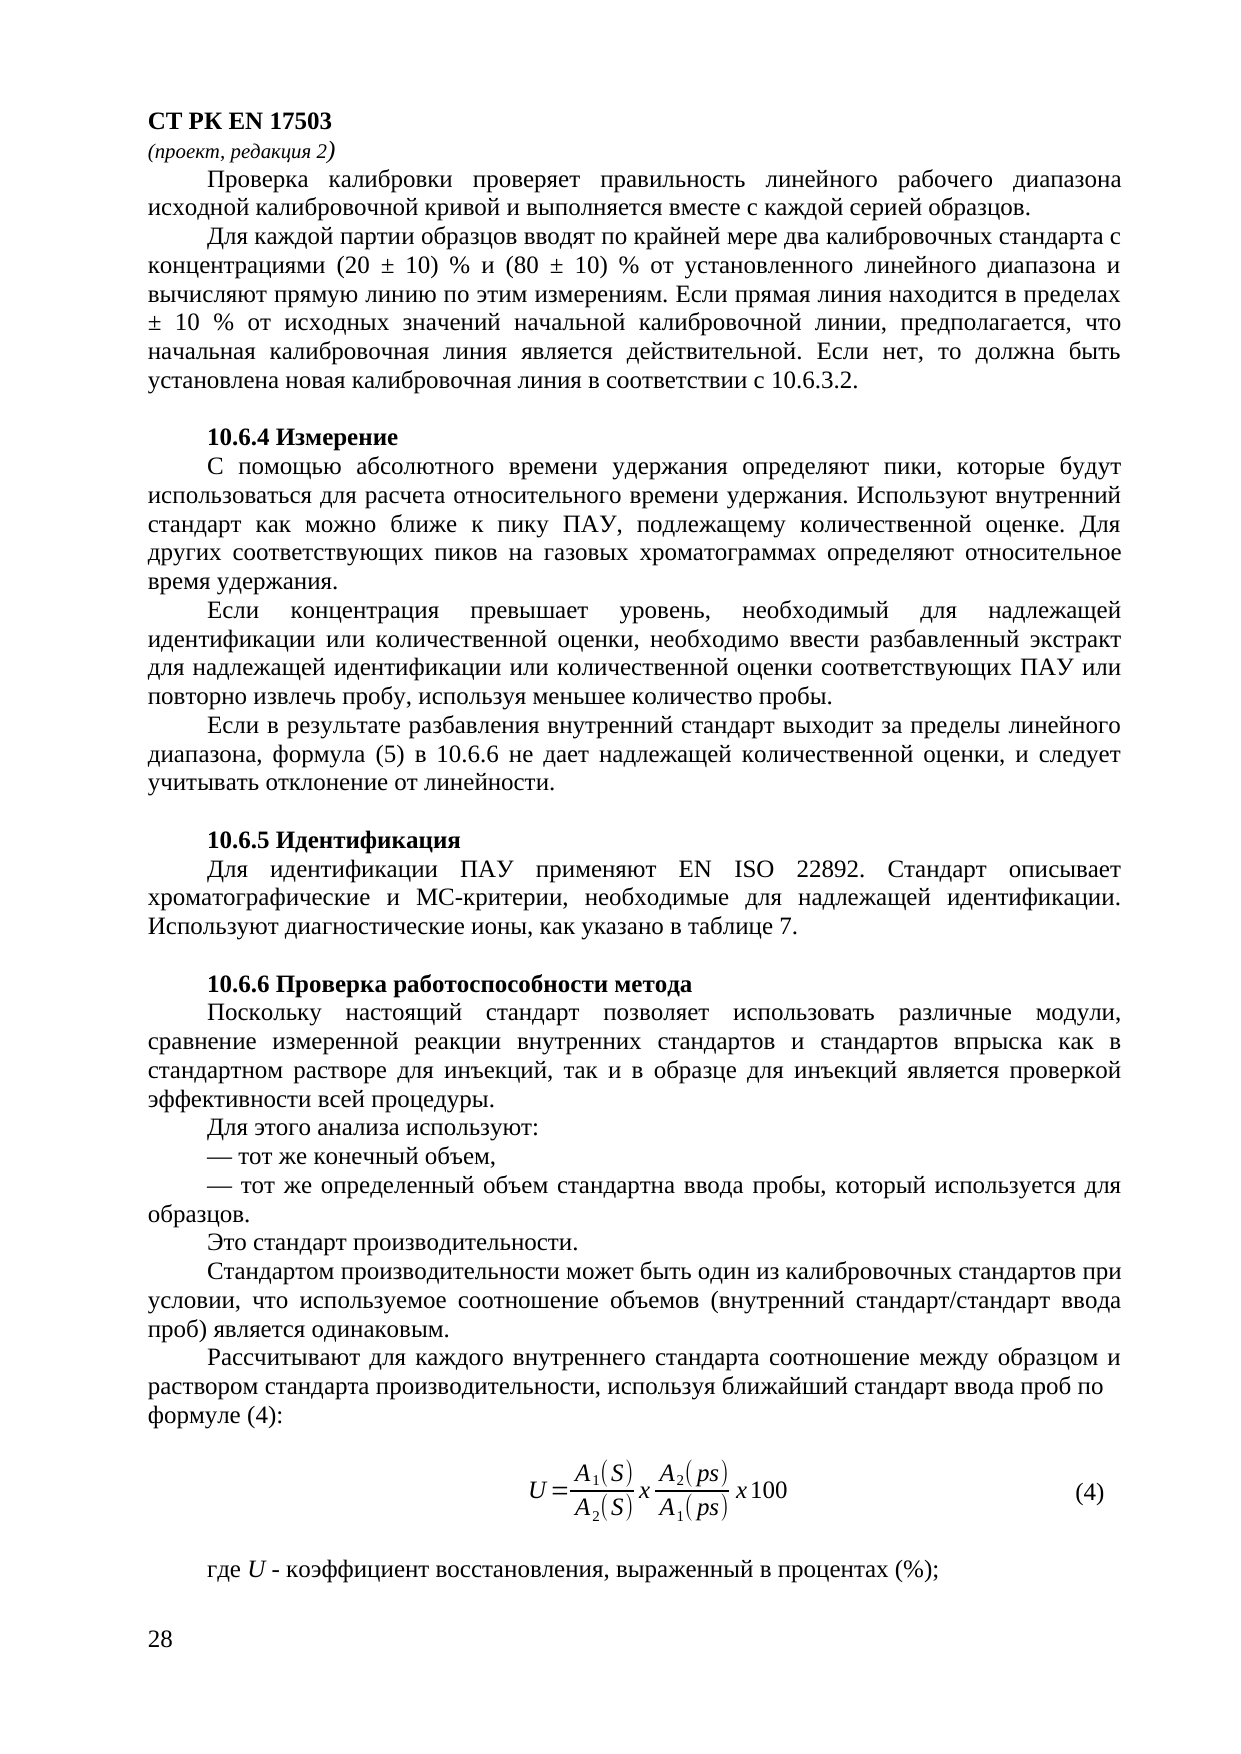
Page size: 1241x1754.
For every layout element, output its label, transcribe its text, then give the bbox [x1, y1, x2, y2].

text Проверка калибровки проверяет правильность линейного рабочего диапазона исходной калибровочной кривой и выполняется вместе с каждой серией образцов. [148, 164, 1122, 221]
text Для идентификации ПАУ применяют EN ISO 22892. Стандарт описывает хроматографические и MС-критерии, необходимые для надлежащей идентификации. Используют диагностические ионы, как указано в таблице 7. [148, 854, 1122, 940]
text — тот же конечный объем, [148, 1141, 1122, 1170]
text 10.6.4 Измерение [148, 422, 1122, 451]
text Это стандарт производительности. [148, 1227, 1122, 1256]
text С помощью абсолютного времени удержания определяют пики, которые будут использоваться для расчета относительного времени удержания. Используют внутренний стандарт как можно ближе к пику ПАУ, подлежащему количественной оценке. Для других соответствующих пиков на газовых хроматограммах определяют относительное время удержания. [148, 451, 1122, 595]
text формуле (4): [148, 1400, 1122, 1429]
text 10.6.6 Проверка работоспособности метода [148, 969, 1122, 997]
text Для каждой партии образцов вводят по крайней мере два калибровочных стандарта с концентрациями (20 ± 10) % и (80 ± 10) % от установленного линейного диапазона и вычисляют прямую линию по этим измерениям. Если прямая линия находится в пределах ± 10 % от исходных значений начальной калибровочной линии, предполагается, что начальная калибровочная линия является действительной. Если нет, то должна быть установлена новая калибровочная линия в соответствии с 10.6.3.2. [148, 221, 1122, 394]
text 10.6.5 Идентификация [148, 825, 1122, 854]
text Если в результате разбавления внутренний стандарт выходит за пределы линейного диапазона, формула (5) в 10.6.6 не дает надлежащей количественной оценки, и следует учитывать отклонение от линейности. [148, 710, 1122, 796]
text (4) [148, 1457, 1122, 1525]
text Стандартом производительности может быть один из калибровочных стандартов при условии, что используемое соотношение объемов (внутренний стандарт/стандарт ввода проб) является одинаковым. [148, 1256, 1122, 1342]
text Поскольку настоящий стандарт позволяет использовать различные модули, сравнение измеренной реакции внутренних стандартов и стандартов впрыска как в стандартном растворе для инъекций, так и в образце для инъекций является проверкой эффективности всей процедуры. [148, 997, 1122, 1112]
text Для этого анализа используют: [148, 1112, 1122, 1141]
text Рассчитывают для каждого внутреннего стандарта соотношение между образцом и раствором стандарта производительности, используя ближайший стандарт ввода проб по [148, 1342, 1122, 1400]
text где U - коэффициент восстановления, выраженный в процентах (%); [148, 1554, 1122, 1583]
text Если концентрация превышает уровень, необходимый для надлежащей идентификации или количественной оценки, необходимо ввести разбавленный экстракт для надлежащей идентификации или количественной оценки соответствующих ПАУ или повторно извлечь пробу, используя меньшее количество пробы. [148, 595, 1122, 710]
text — тот же определенный объем стандартна ввода пробы, который используется для образцов. [148, 1170, 1122, 1227]
